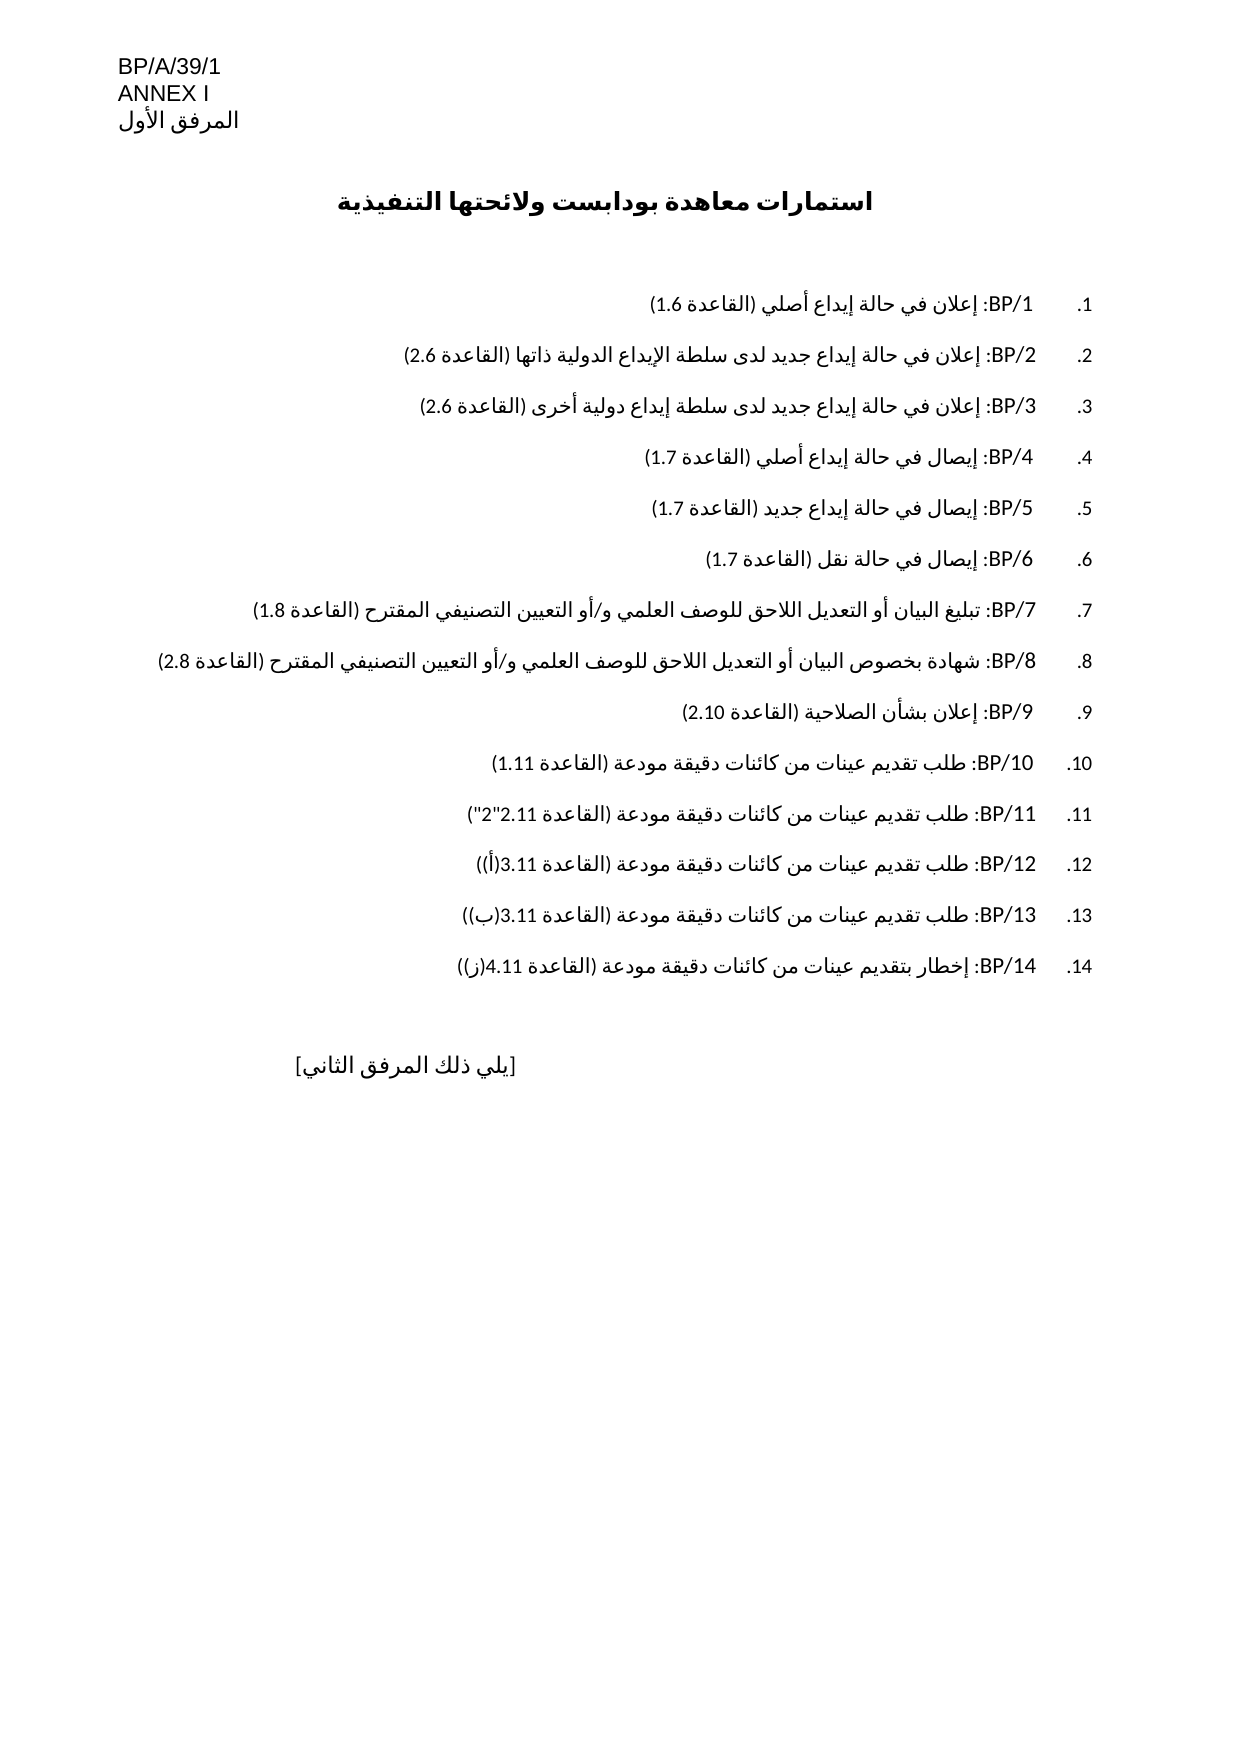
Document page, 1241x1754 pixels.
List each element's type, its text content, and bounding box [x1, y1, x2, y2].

text 8. BP/8: شهادة بخصوص البيان أو التعديل اللاحق للوصف العلمي و/أو التعيين التصنيفي المقترح (القاعدة 2.8) [118, 646, 1092, 674]
text 11. BP/11: طلب تقديم عينات من كائنات دقيقة مودعة (القاعدة 2.11"2") [118, 799, 1092, 827]
text 6. BP/6: إيصال في حالة نقل (القاعدة 1.7) [118, 544, 1092, 572]
text 7. BP/7: تبليغ البيان أو التعديل اللاحق للوصف العلمي و/أو التعيين التصنيفي المقترح (القاعدة 1.8) [118, 595, 1092, 623]
text استمارات معاهدة بودابست ولائحتها التنفيذية [118, 187, 1092, 217]
text 5. BP/5: إيصال في حالة إيداع جديد (القاعدة 1.7) [118, 493, 1092, 521]
text 9. BP/9: إعلان بشأن الصلاحية (القاعدة 2.10) [118, 697, 1092, 725]
text 1. BP/1: إعلان في حالة إيداع أصلي (القاعدة 1.6) [118, 289, 1092, 317]
text 10. BP/10: طلب تقديم عينات من كائنات دقيقة مودعة (القاعدة 1.11) [118, 748, 1092, 776]
text 2. BP/2: إعلان في حالة إيداع جديد لدى سلطة الإيداع الدولية ذاتها (القاعدة 2.6) [118, 340, 1092, 368]
text 14. BP/14: إخطار بتقديم عينات من كائنات دقيقة مودعة (القاعدة 4.11(ز)) [118, 951, 1092, 979]
text 13. BP/13: طلب تقديم عينات من كائنات دقيقة مودعة (القاعدة 3.11(ب)) [118, 901, 1092, 928]
text 12. BP/12: طلب تقديم عينات من كائنات دقيقة مودعة (القاعدة 3.11(أ)) [118, 849, 1092, 878]
text [يلي ذلك المرفق الثاني] [118, 1052, 516, 1080]
text 4. BP/4: إيصال في حالة إيداع أصلي (القاعدة 1.7) [118, 442, 1092, 470]
text 3. BP/3: إعلان في حالة إيداع جديد لدى سلطة إيداع دولية أخرى (القاعدة 2.6) [118, 391, 1092, 419]
